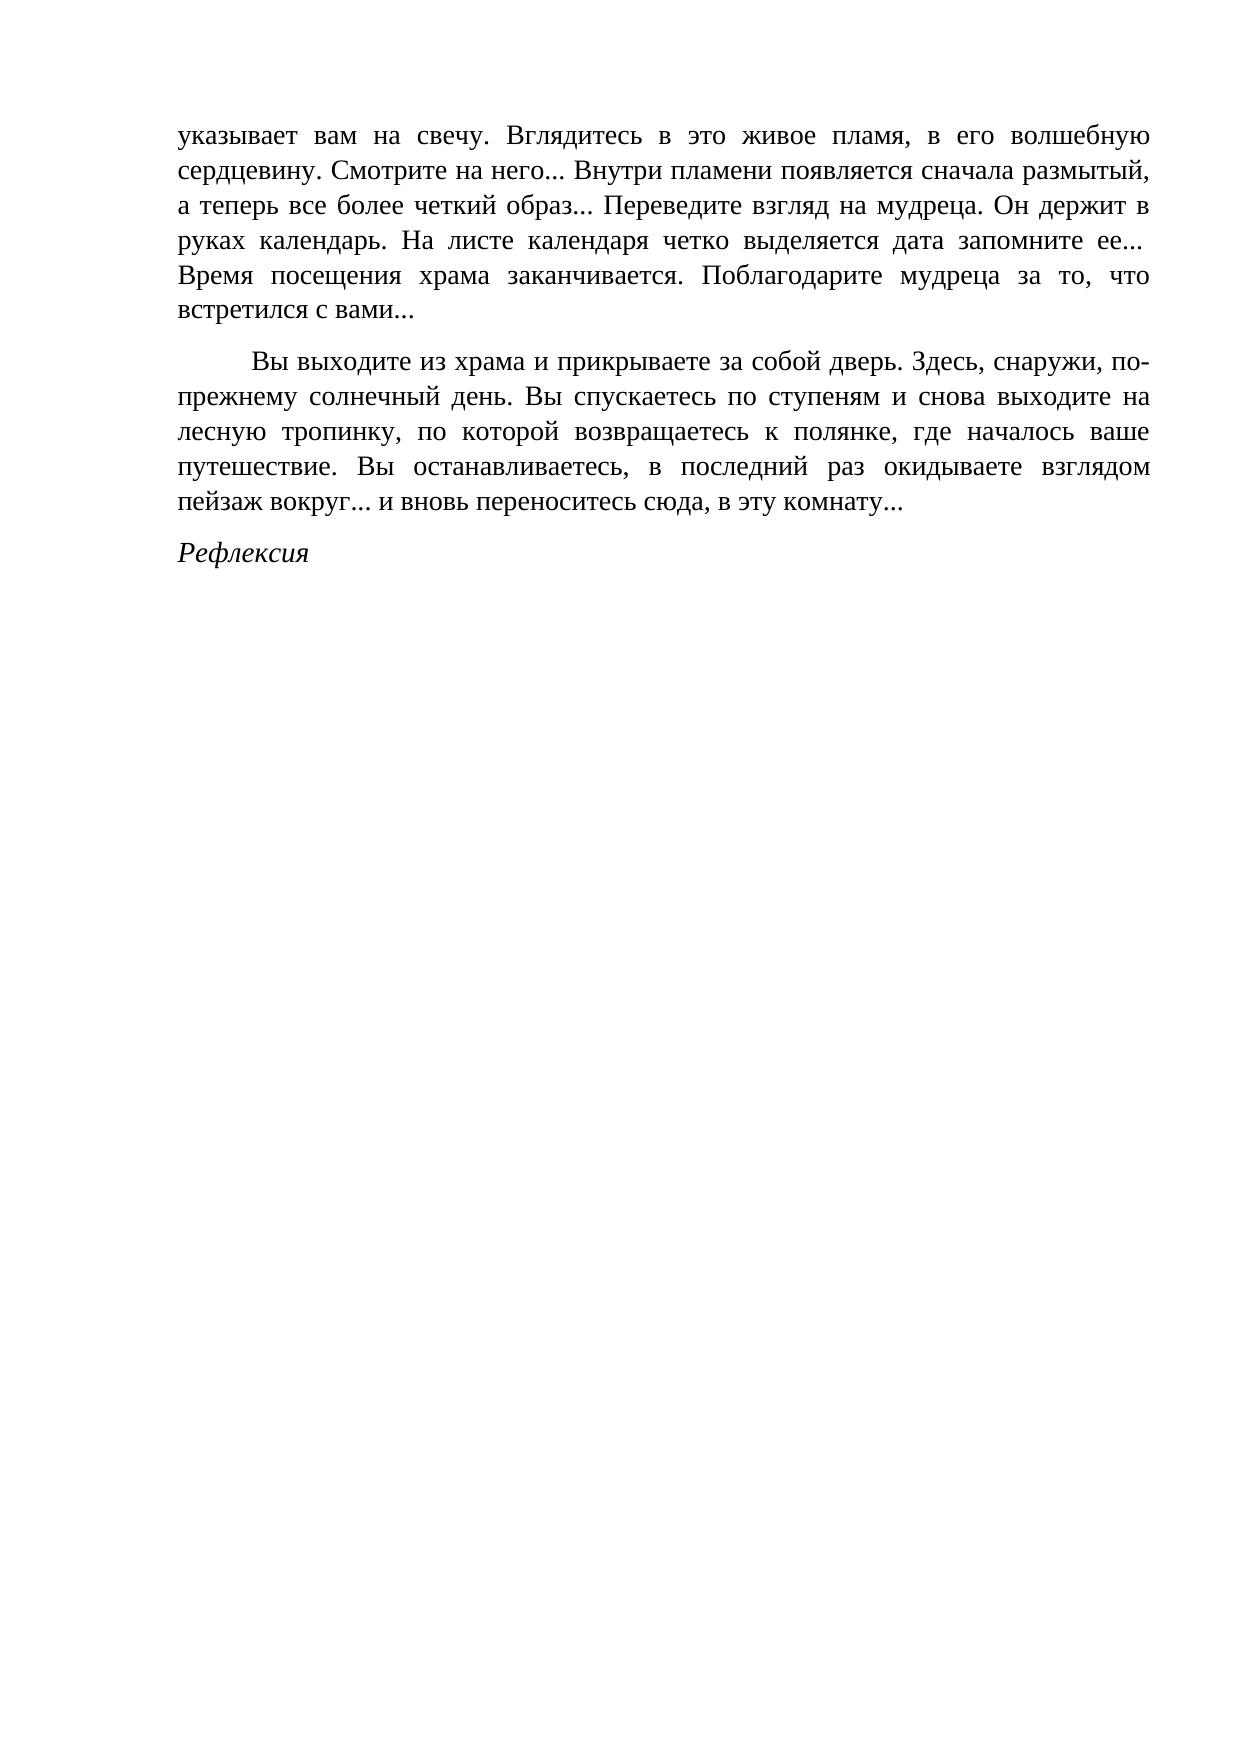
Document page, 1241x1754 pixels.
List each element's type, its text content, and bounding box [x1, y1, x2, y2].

text Подойдите поближе к старцу. Это мудрец, знающий все сокровенные тайны мира, события прошлого и будущего. Вы можете спросить его о том, что вас волнует, – и, возможно, вы получите ответ, которого так долго искали... Мудрец указывает вам на свечу. Вглядитесь в это живое пламя, в его волшебную сердцевину. Смотрите на него... Внутри пламени появляется сначала размытый, а теперь все более четкий образ... Переведите взгляд на мудреца. Он держит в руках календарь. На листе календаря четко выделяется дата запомните ее... Время посещения храма заканчивается. Поблагодарите мудреца за то, что встретился с вами... [177, 220, 1152, 258]
text Вы выходите из храма и прикрываете за собой дверь. Здесь, снаружи, по-прежнему солнечный день. Вы спускаетесь по ступеням и снова выходите на лесную тропинку, по которой возвращаетесь к полянке, где началось ваше путешествие. Вы останавливаетесь, в последний раз окидываете взглядом пейзаж вокруг... и вновь переноситесь сюда, в эту комнату... [177, 481, 1152, 516]
text Вы выходите из храма и прикрываете за собой дверь. Здесь, снаружи, по-прежнему солнечный день. Вы спускаетесь по ступеням и снова выходите на лесную тропинку, по которой возвращаетесь к полянке, где началось ваше путешествие. Вы останавливаетесь, в последний раз окидываете взглядом пейзаж вокруг... и вновь переноситесь сюда, в эту комнату... [177, 344, 1152, 379]
text Рефлексия [177, 535, 1152, 569]
